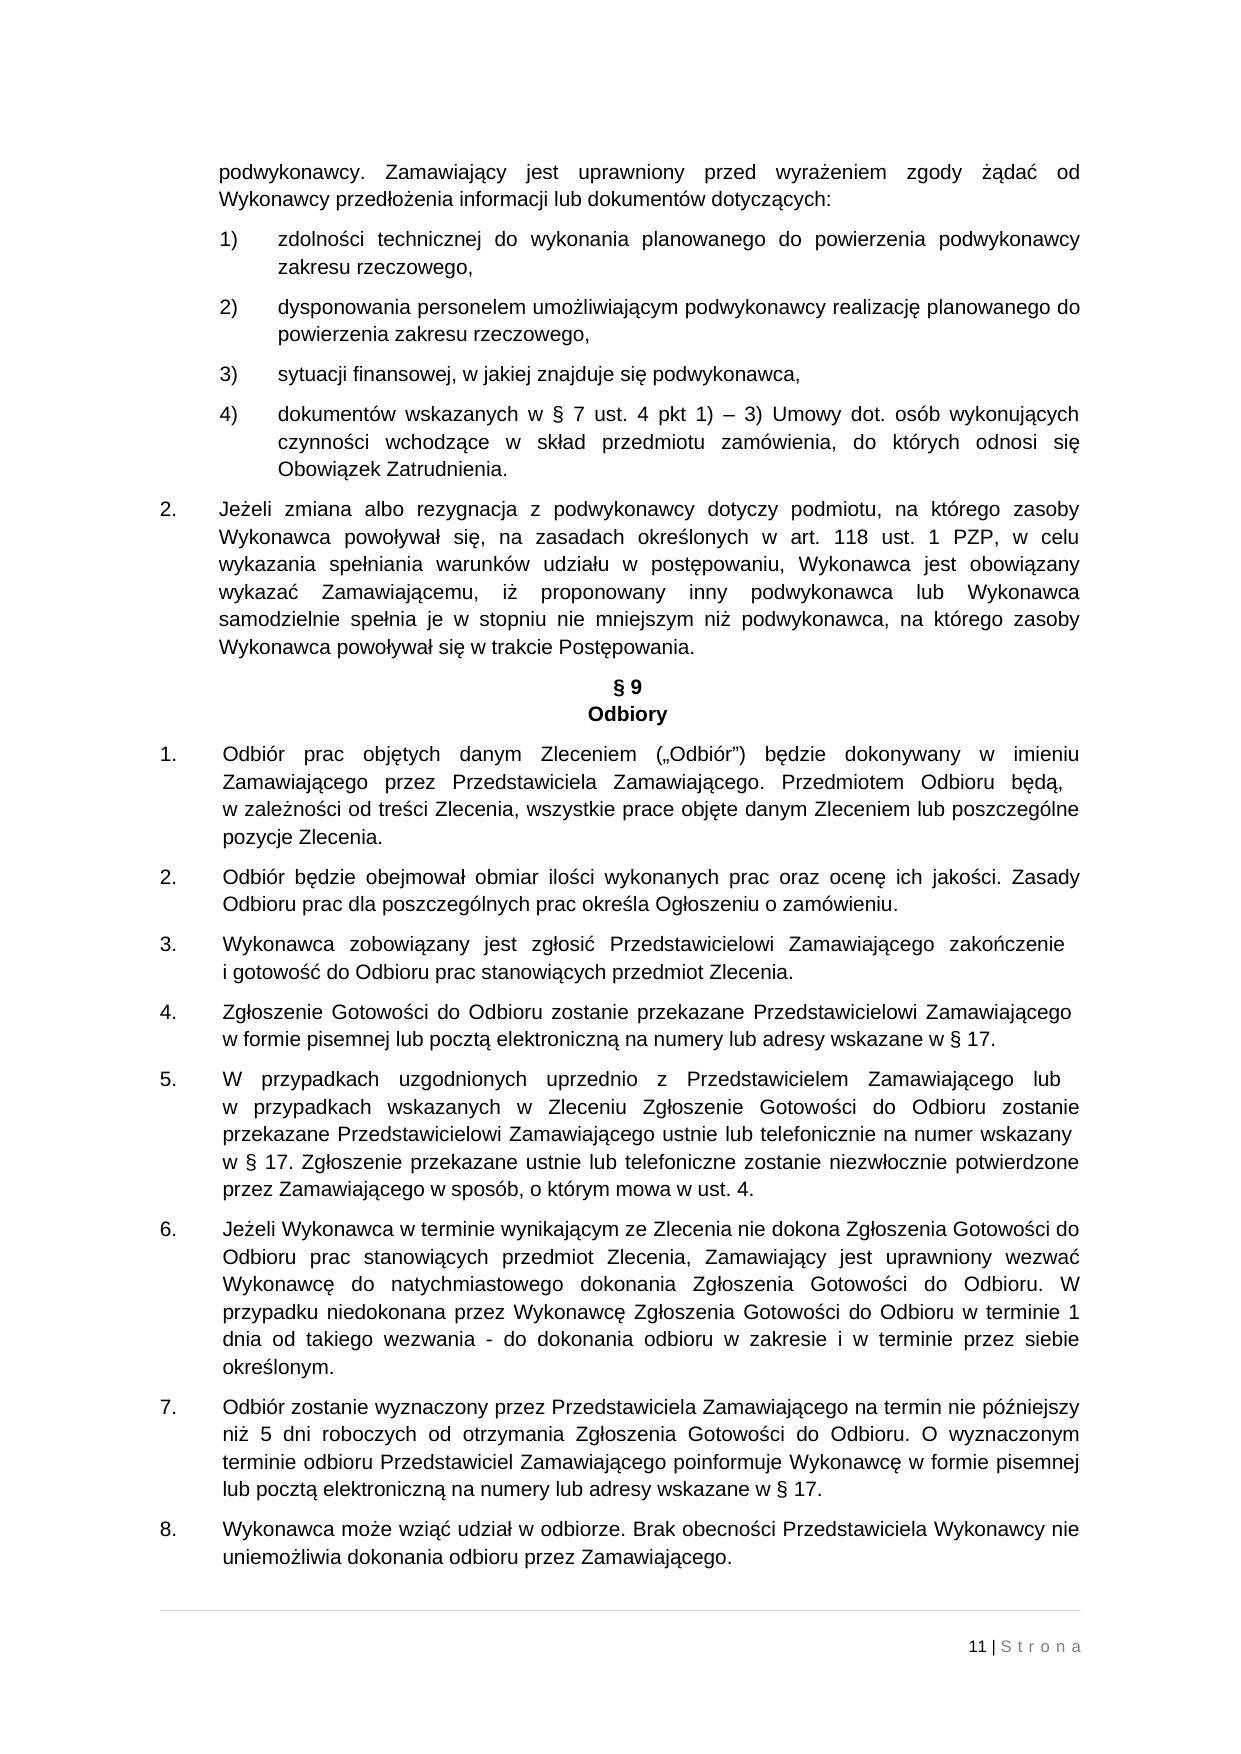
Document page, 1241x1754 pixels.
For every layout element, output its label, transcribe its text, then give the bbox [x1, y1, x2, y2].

text 1) zdolności technicznej do wykonania planowanego do powierzenia podwykonawcy zakresu rzeczowego, [219, 227, 1081, 278]
list Wykonawca zobowiązany jest zgłosić Przedstawicielowi Zamawiającego zakończenie i gotowość do Odbioru prac stanowiących przedmiot Zlecenia. [159, 932, 1081, 983]
list Odbiór będzie obejmował obmiar ilości wykonanych prac oraz ocenę ich jakości. Zasady Odbioru prac dla poszczególnych prac określa Ogłoszeniu o zamówieniu. [159, 864, 1081, 916]
list Odbiór zostanie wyznaczony przez Przedstawiciela Zamawiającego na termin nie późniejszy niż 5 dni roboczych od otrzymania Zgłoszenia Gotowości do Odbioru. O wyznaczonym terminie odbioru Przedstawiciel Zamawiającego poinformuje Wykonawcę w formie pisemnej lub pocztą elektroniczną na numery lub adresy wskazane w § 17. [159, 1394, 1081, 1501]
list Odbiór prac objętych danym Zleceniem („Odbiór”) będzie dokonywany w imieniu Zamawiającego przez Przedstawiciela Zamawiającego. Przedmiotem Odbioru będą, w zależności od treści Zlecenia, wszystkie prace objęte danym Zleceniem lub poszczególne pozycje Zlecenia. [159, 742, 1081, 848]
list Zgłoszenie Gotowości do Odbioru zostanie przekazane Przedstawicielowi Zamawiającego w formie pisemnej lub pocztą elektroniczną na numery lub adresy wskazane w § 17. [159, 999, 1081, 1051]
text § 9 Odbiory [174, 674, 1081, 726]
text 2) dysponowania personelem umożliwiającym podwykonawcy realizację planowanego do powierzenia zakresu rzeczowego, [219, 294, 1081, 346]
list Jeżeli Wykonawca w terminie wynikającym ze Zlecenia nie dokona Zgłoszenia Gotowości do Odbioru prac stanowiących przedmiot Zlecenia, Zamawiający jest uprawniony wezwać Wykonawcę do natychmiastowego dokonania Zgłoszenia Gotowości do Odbioru. W przypadku niedokonana przez Wykonawcę Zgłoszenia Gotowości do Odbioru w terminie 1 dnia od takiego wezwania - do dokonania odbioru w zakresie i w terminie przez siebie określonym. [159, 1217, 1081, 1378]
text 4) dokumentów wskazanych w § 7 ust. 4 pkt 1) – 3) Umowy dot. osób wykonujących czynności wchodzące w skład przedmiotu zamówienia, do których odnosi się Obowiązek Zatrudnienia. [219, 402, 1081, 481]
text 3) sytuacji finansowej, w jakiej znajduje się podwykonawca, [219, 362, 1081, 386]
list Jeżeli zmiana albo rezygnacja z podwykonawcy dotyczy podmiotu, na którego zasoby Wykonawca powoływał się, na zasadach określonych w art. 118 ust. 1 PZP, w celu wykazania spełniania warunków udziału w postępowaniu, Wykonawca jest obowiązany wykazać Zamawiającemu, iż proponowany inny podwykonawca lub Wykonawca samodzielnie spełnia je w stopniu nie mniejszym niż podwykonawca, na którego zasoby Wykonawca powoływał się w trakcie Postępowania. [159, 497, 1081, 658]
list W przypadkach uzgodnionych uprzednio z Przedstawicielem Zamawiającego lub w przypadkach wskazanych w Zleceniu Zgłoszenie Gotowości do Odbioru zostanie przekazane Przedstawicielowi Zamawiającego ustnie lub telefonicznie na numer wskazany w § 17. Zgłoszenie przekazane ustnie lub telefoniczne zostanie niezwłocznie potwierdzone przez Zamawiającego w sposób, o którym mowa w ust. 4. [159, 1067, 1081, 1201]
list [159, 159, 1081, 211]
list Wykonawca może wziąć udział w odbiorze. Brak obecności Przedstawiciela Wykonawcy nie uniemożliwia dokonania odbioru przez Zamawiającego. [159, 1517, 1081, 1568]
